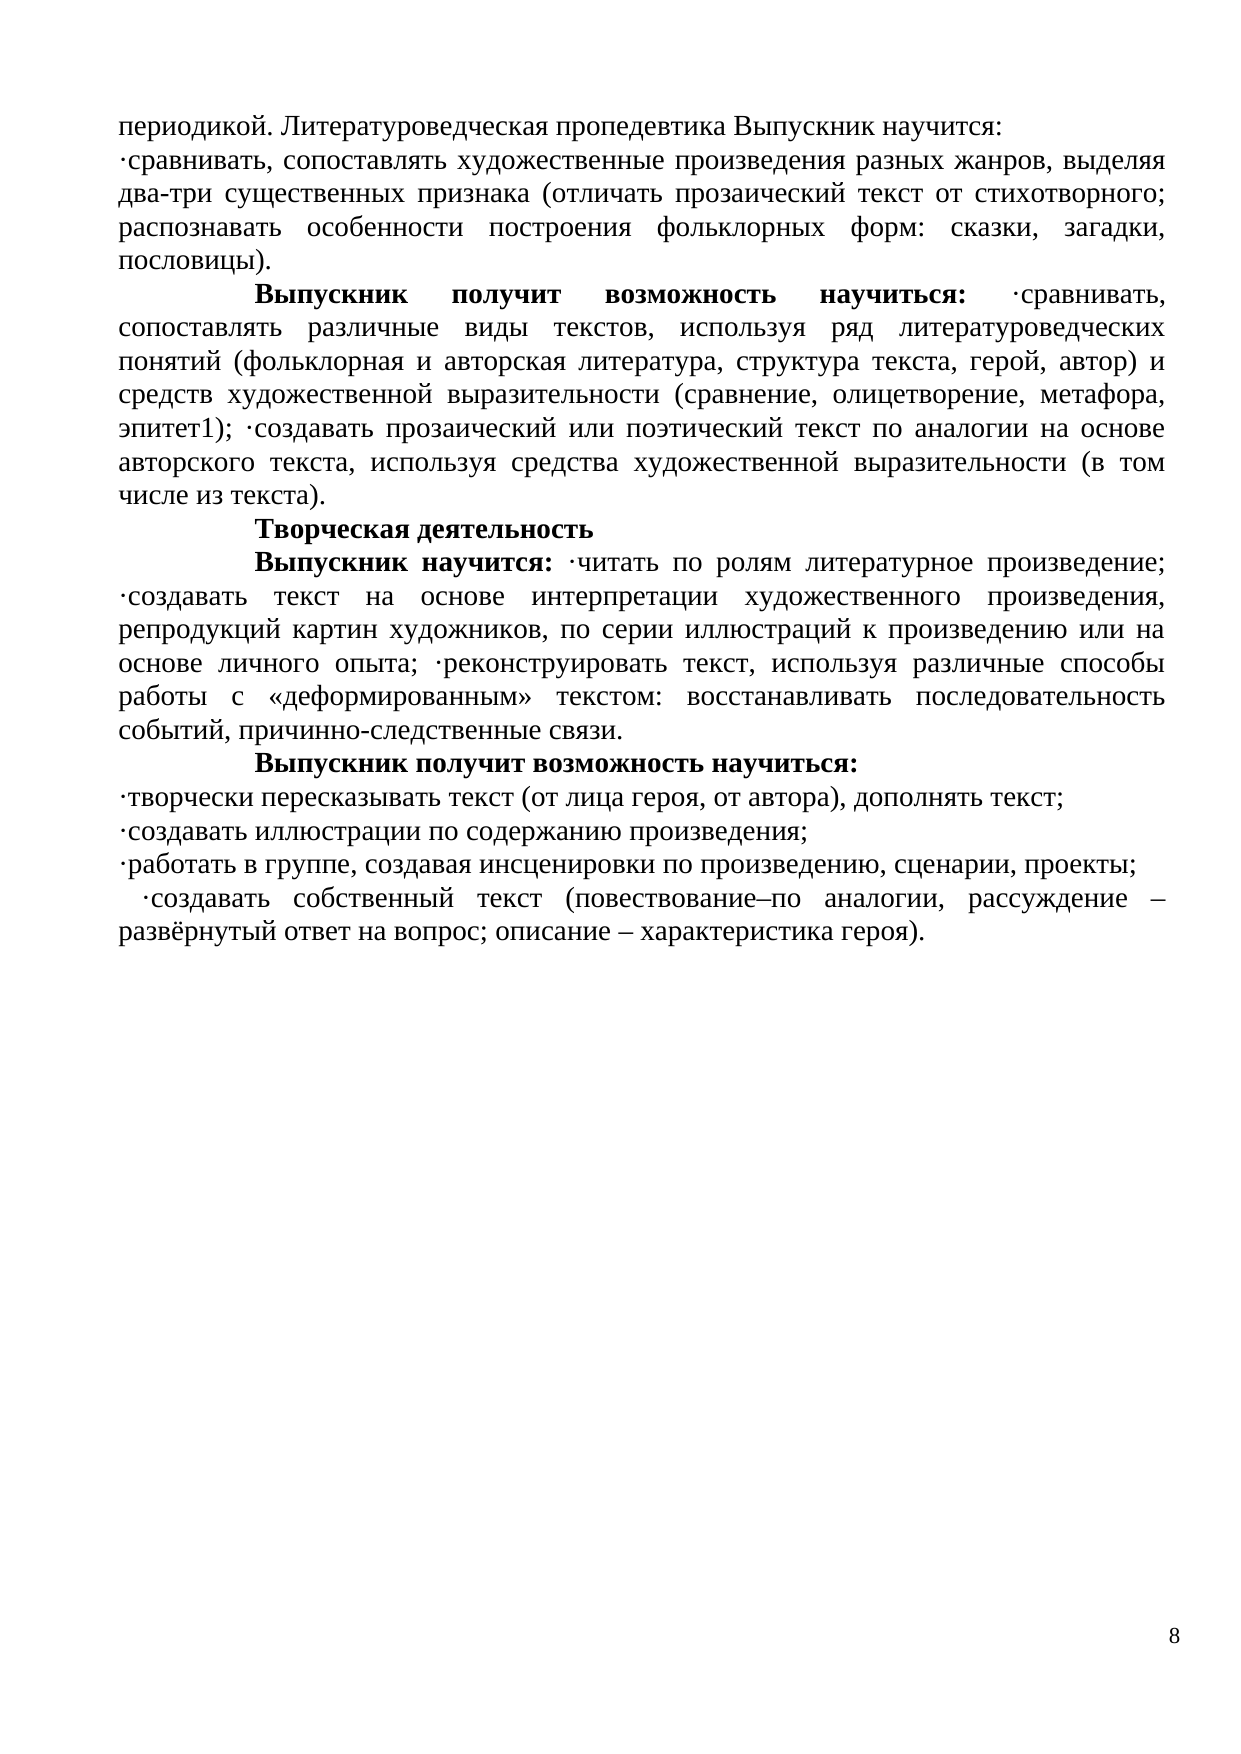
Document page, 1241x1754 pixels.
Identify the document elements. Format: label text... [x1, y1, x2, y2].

text ·создавать иллюстрации по содержанию произведения; [118, 813, 1166, 846]
text ·сравнивать, сопоставлять художественные произведения разных жанров, выделяя два-три существенных признака (отличать прозаический текст от стихотворного; распознавать особенности построения фольклорных форм: сказки, загадки, пословицы). [118, 142, 1166, 276]
text ·работать в группе, создавая инсценировки по произведению, сценарии, проекты; [118, 846, 1166, 880]
text Выпускник получит возможность научиться: [118, 746, 1166, 779]
text ·творчески пересказывать текст (от лица героя, от автора), дополнять текст; [118, 779, 1166, 813]
text Творческая деятельность [118, 511, 1166, 544]
text Выпускник получит возможность научиться: ·сравнивать, сопоставлять различные виды текстов, используя ряд литературоведческих понятий (фольклорная и авторская литература, структура текста, герой, автор) и средств художественной выразительности (сравнение, олицетворение, метафора, эпитет1); ·создавать прозаический или поэтический текст по аналогии на основе авторского текста, используя средства художественной выразительности (в том числе из текста). [118, 276, 1166, 511]
text Выпускник научится: ·читать по ролям литературное произведение; ·создавать текст на основе интерпретации художественного произведения, репродукций картин художников, по серии иллюстраций к произведению или на основе личного опыта; ·реконструировать текст, используя различные способы работы с «деформированным» текстом: восстанавливать последовательность событий, причинно-следственные связи. [118, 544, 1166, 746]
text ·создавать собственный текст (повествование–по аналогии, рассуждение – развёрнутый ответ на вопрос; описание – характеристика героя). [118, 880, 1166, 947]
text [118, 108, 1166, 142]
